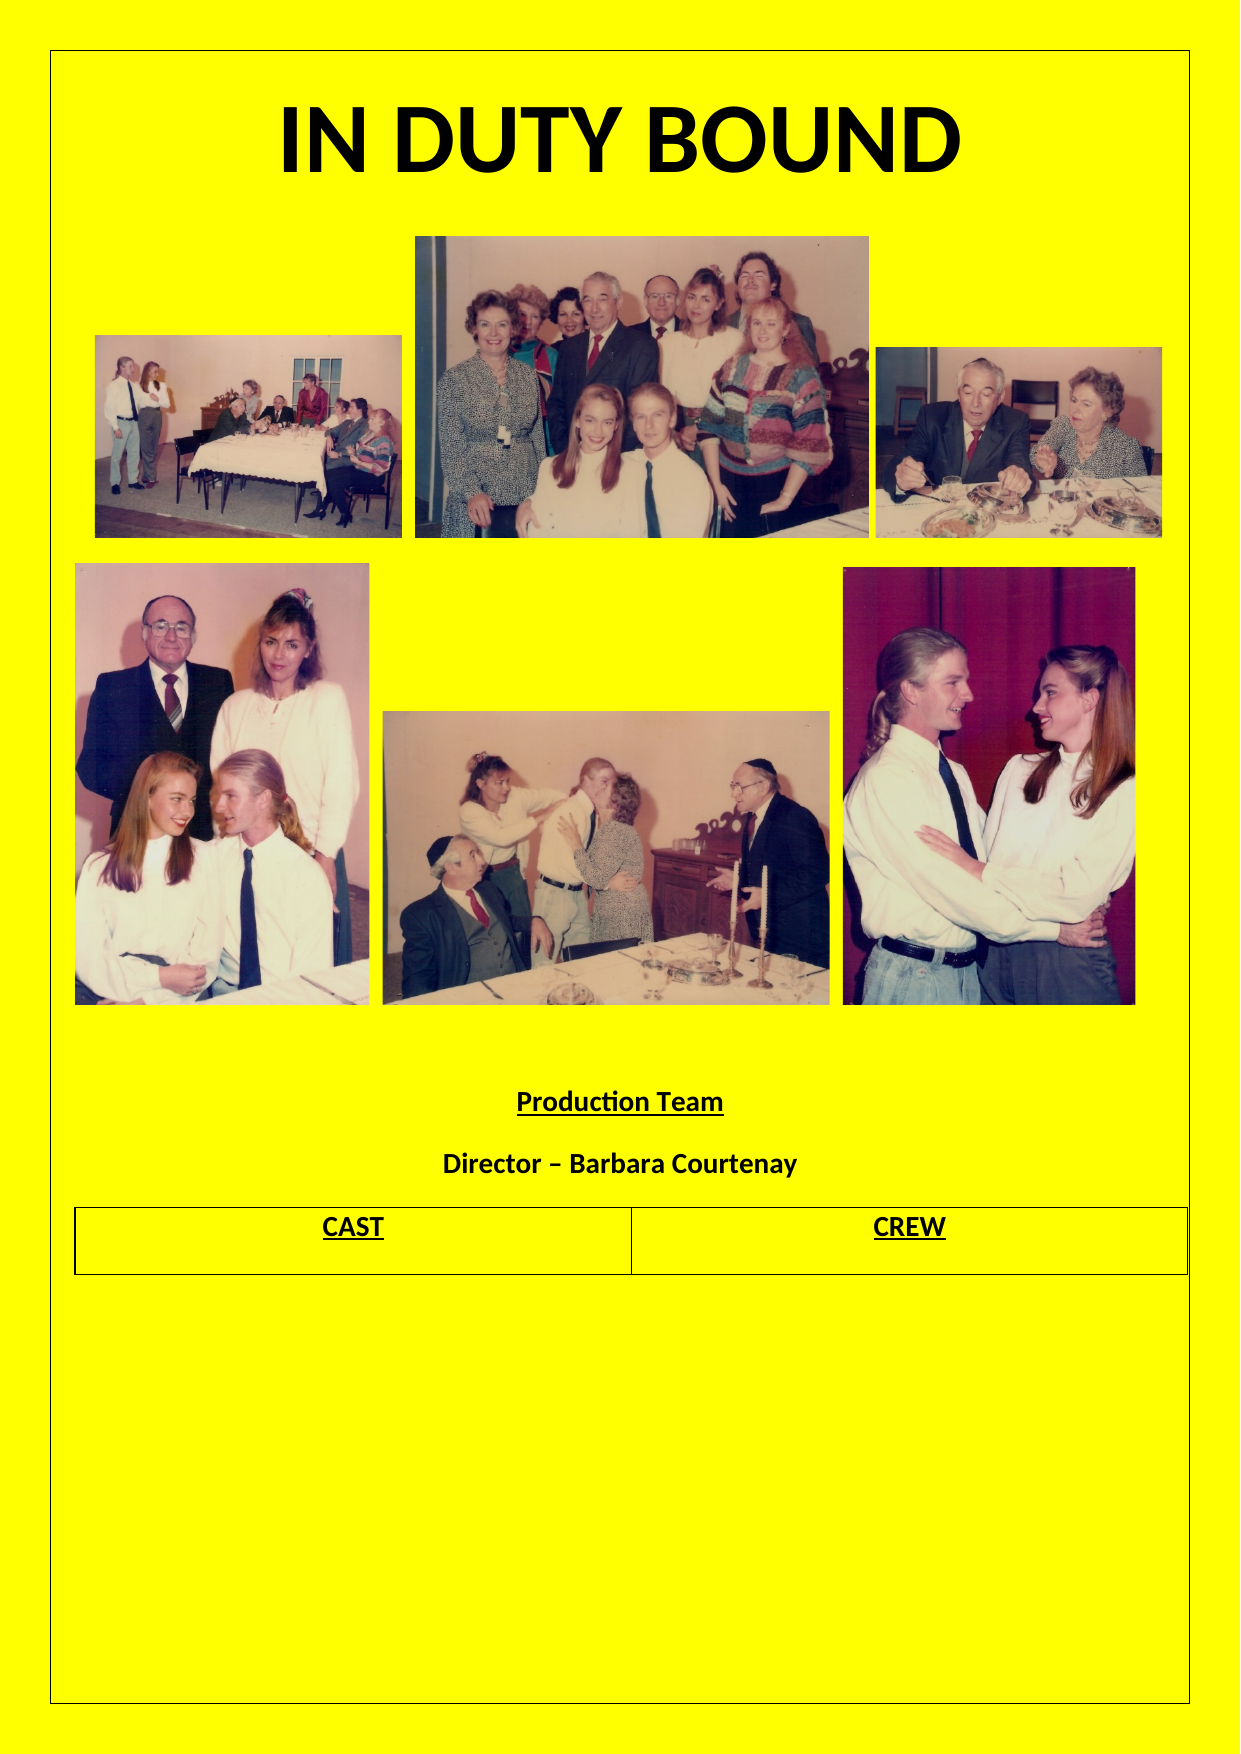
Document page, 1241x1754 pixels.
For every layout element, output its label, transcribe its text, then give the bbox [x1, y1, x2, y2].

picture [94, 335, 402, 538]
text IN DUTY BOUND [75, 75, 1165, 197]
picture [382, 711, 830, 1005]
picture [875, 347, 1163, 538]
table_header CREW [632, 1208, 1187, 1274]
picture [75, 563, 370, 1005]
picture [842, 567, 1136, 1005]
table_header CAST [76, 1208, 631, 1274]
text Production Team [75, 1083, 1165, 1119]
text Director – Barbara Courtenay [75, 1145, 1165, 1181]
picture [415, 236, 869, 538]
